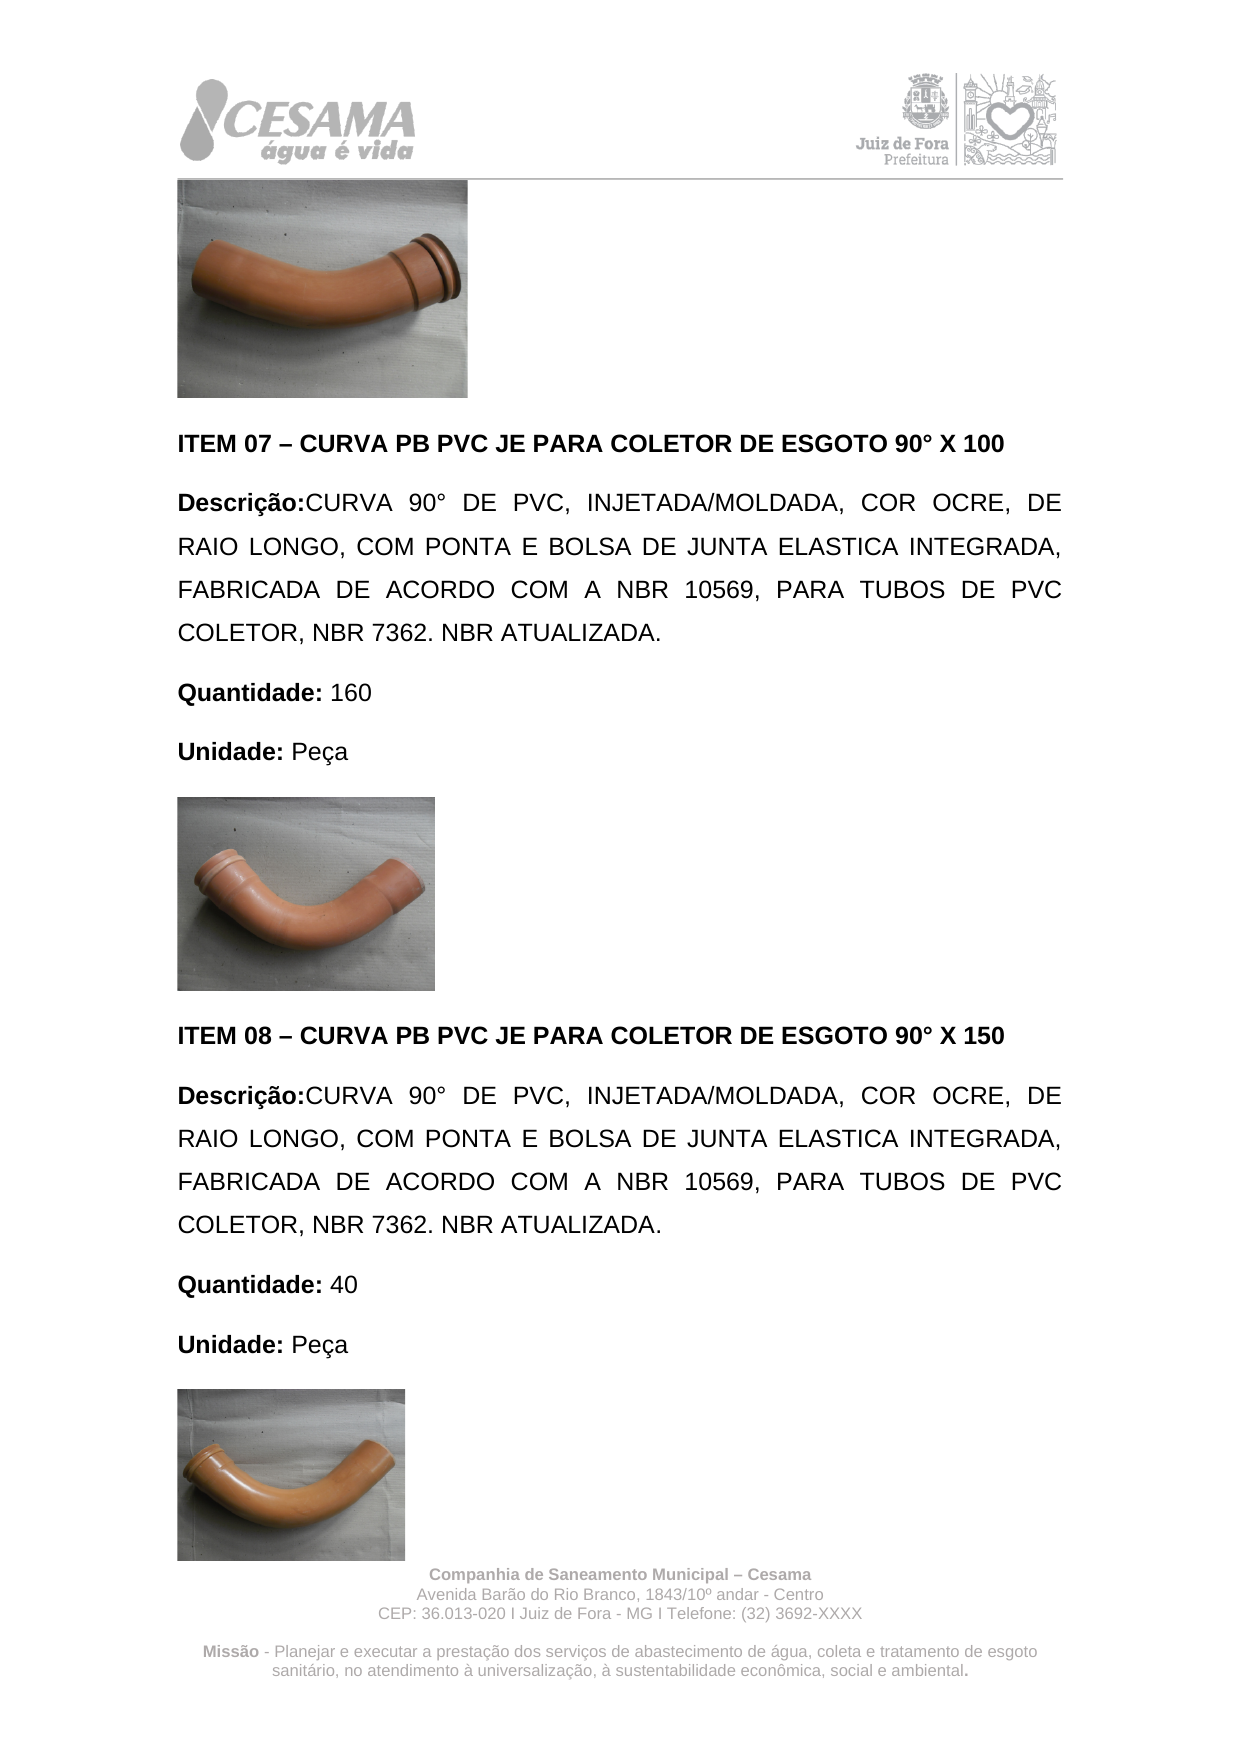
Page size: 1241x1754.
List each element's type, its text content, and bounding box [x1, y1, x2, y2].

picture [177, 797, 435, 991]
text Descrição:CURVA 90° DE PVC, INJETADA/MOLDADA, COR OCRE, DE RAIO LONGO, COM PONTA E BOLSA DE JUNTA ELASTICA INTEGRADA, FABRICADA DE ACORDO COM A NBR 10569, PARA TUBOS DE PVC COLETOR, NBR 7362. NBR ATUALIZADA. [177, 488, 1063, 647]
picture [177, 73, 1064, 398]
picture [177, 1389, 406, 1561]
text ITEM 07 – CURVA PB PVC JE PARA COLETOR DE ESGOTO 90° X 100 [177, 429, 1063, 457]
text Descrição:CURVA 90° DE PVC, INJETADA/MOLDADA, COR OCRE, DE RAIO LONGO, COM PONTA E BOLSA DE JUNTA ELASTICA INTEGRADA, FABRICADA DE ACORDO COM A NBR 10569, PARA TUBOS DE PVC COLETOR, NBR 7362. NBR ATUALIZADA. [177, 1081, 1063, 1239]
text Quantidade: 160 [177, 678, 1063, 706]
text Unidade: Peça [177, 737, 1063, 766]
text Unidade: Peça [177, 1330, 1063, 1359]
text ITEM 08 – CURVA PB PVC JE PARA COLETOR DE ESGOTO 90° X 150 [177, 1021, 1063, 1050]
text Quantidade: 40 [177, 1270, 1063, 1299]
